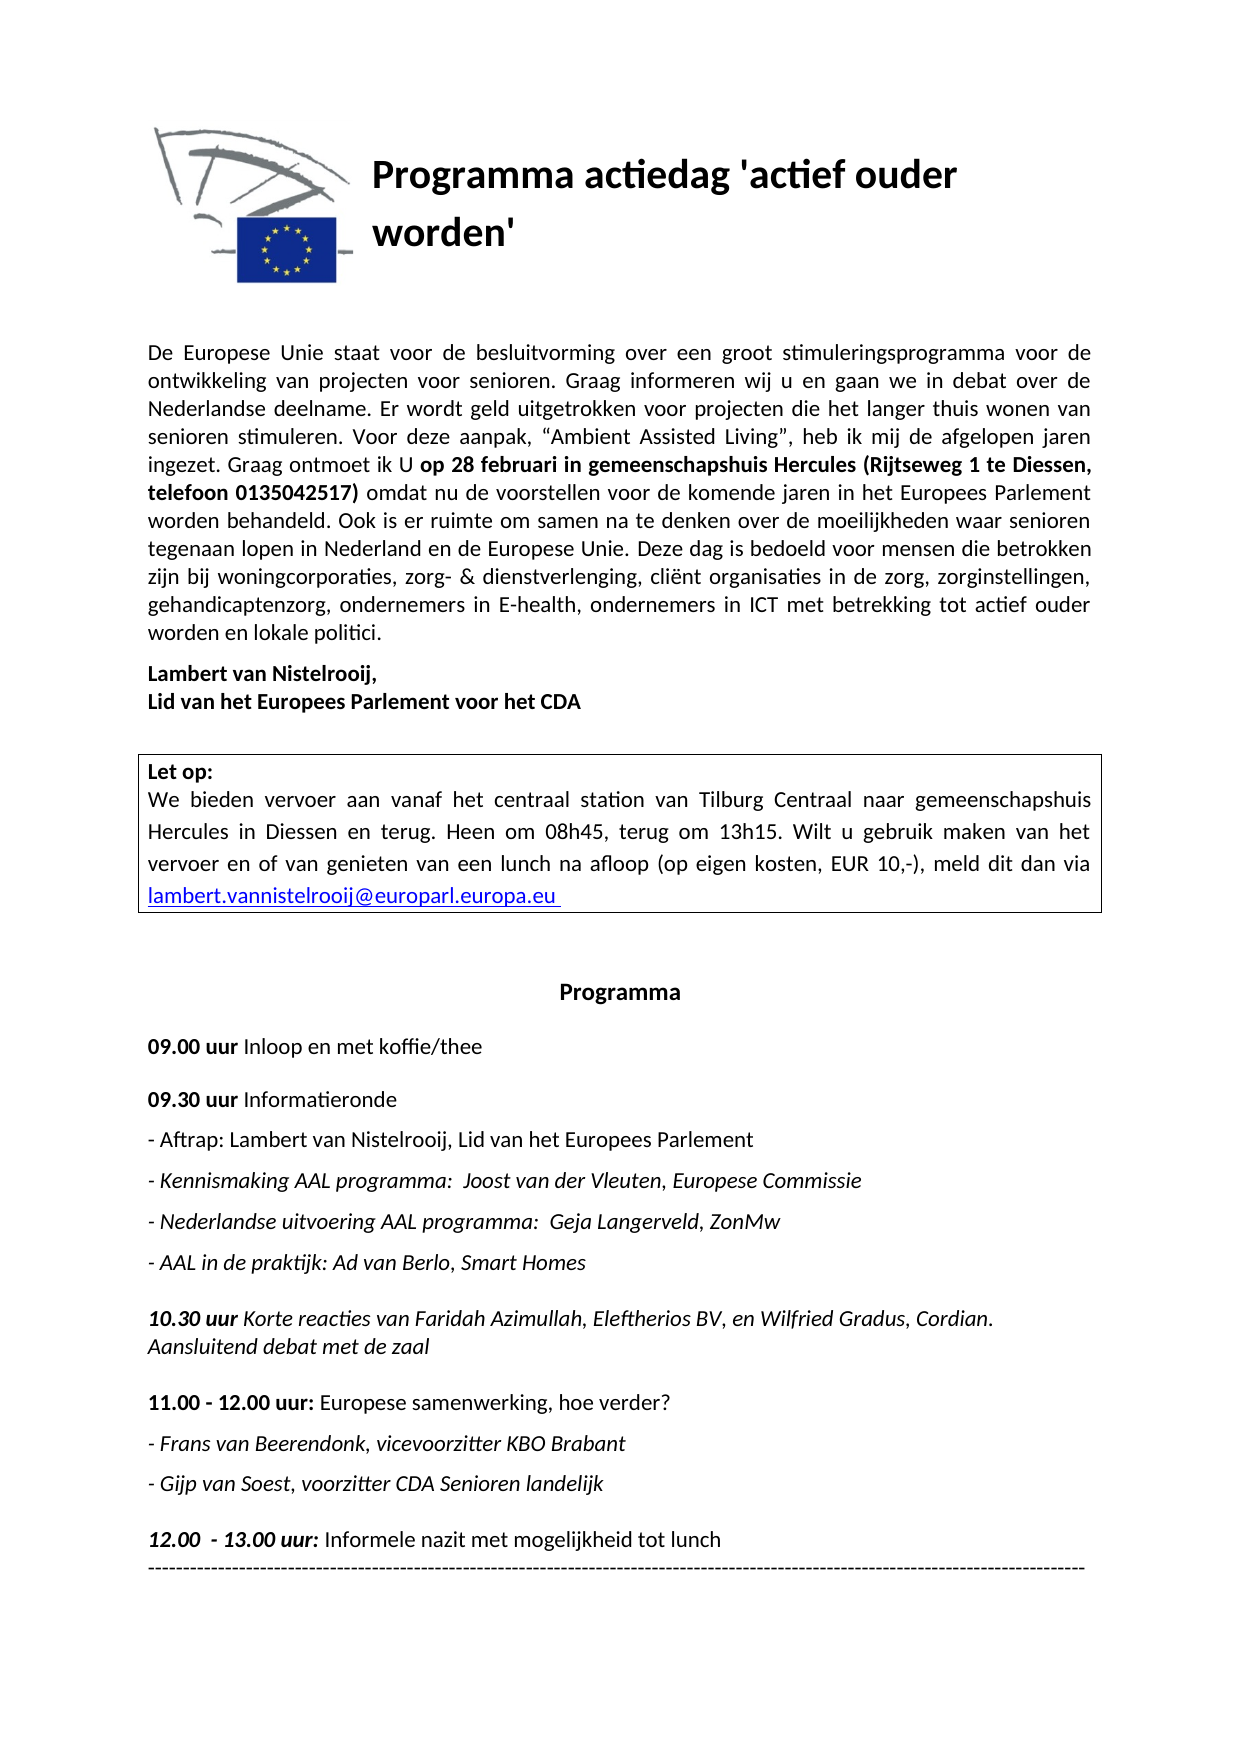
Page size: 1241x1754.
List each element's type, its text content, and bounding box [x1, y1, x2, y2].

text 09.00 uur Inloop en met koffie/thee [148, 1032, 1093, 1060]
picture [148, 120, 354, 286]
text Let op: [139, 755, 1101, 782]
text - Kennismaking AAL programma: Joost van der Vleuten, Europese Commissie [148, 1166, 1093, 1194]
text 12.00 - 13.00 uur: Informele nazit met mogelijkheid tot lunch [148, 1525, 1093, 1553]
text - Gijp van Soest, voorzitter CDA Senioren landelijk [148, 1469, 1093, 1497]
text Aansluitend debat met de zaal [148, 1332, 1093, 1360]
text 10.30 uur Korte reacties van Faridah Azimullah, Eleftherios BV, en Wilfried Gradus, Cordian. [148, 1304, 1093, 1332]
text 09.30 uur Informatieronde [148, 1085, 1093, 1113]
text We bieden vervoer aan vanaf het centraal station van Tilburg Centraal naar gemeenschapshuis Hercules in Diessen en terug. Heen om 08h45, terug om 13h15. Wilt u gebruik maken van het vervoer en of van genieten van een lunch na afloop (op eigen kosten, EUR 10,-), meld dit dan via lambert.vannistelrooij@europarl.europa.eu [139, 782, 1101, 912]
text - Aftrap: Lambert van Nistelrooij, Lid van het Europees Parlement [148, 1126, 1093, 1154]
text De Europese Unie staat voor de besluitvorming over een groot stimuleringsprogramma voor de ontwikkeling van projecten voor senioren. Graag informeren wij u en gaan we in debat over de Nederlandse deelname. Er wordt geld uitgetrokken voor projecten die het langer thuis wonen van senioren stimuleren. Voor deze aanpak, “Ambient Assisted Living”, heb ik mij de afgelopen jaren ingezet. Graag ontmoet ik U op 28 februari in gemeenschapshuis Hercules (Rijtseweg 1 te Diessen, telefoon 0135042517) omdat nu de voorstellen voor de komende jaren in het Europees Parlement worden behandeld. Ook is er ruimte om samen na te denken over de moeilijkheden waar senioren tegenaan lopen in Nederland en de Europese Unie. Deze dag is bedoeld voor mensen die betrokken zijn bij woningcorporaties, zorg- & dienstverlenging, cliënt organisaties in de zorg, zorginstellingen, gehandicaptenzorg, ondernemers in E-health, ondernemers in ICT met betrekking tot actief ouder worden en lokale politici. [148, 338, 1093, 647]
text Programma [148, 976, 1093, 1007]
text Lid van het Europees Parlement voor het CDA [148, 687, 1093, 715]
text Programma actiedag 'actief ouder worden' [354, 148, 1093, 257]
text -------------------------------------------------------------------------------------------------------------------------------------- [148, 1553, 1093, 1581]
text - AAL in de praktijk: Ad van Berlo, Smart Homes [148, 1248, 1093, 1276]
text Lambert van Nistelrooij, [148, 659, 1093, 687]
text 11.00 - 12.00 uur: Europese samenwerking, hoe verder? [148, 1388, 1093, 1416]
text - Frans van Beerendonk, vicevoorzitter KBO Brabant [148, 1429, 1093, 1457]
text - Nederlandse uitvoering AAL programma: Geja Langerveld, ZonMw [148, 1207, 1093, 1235]
